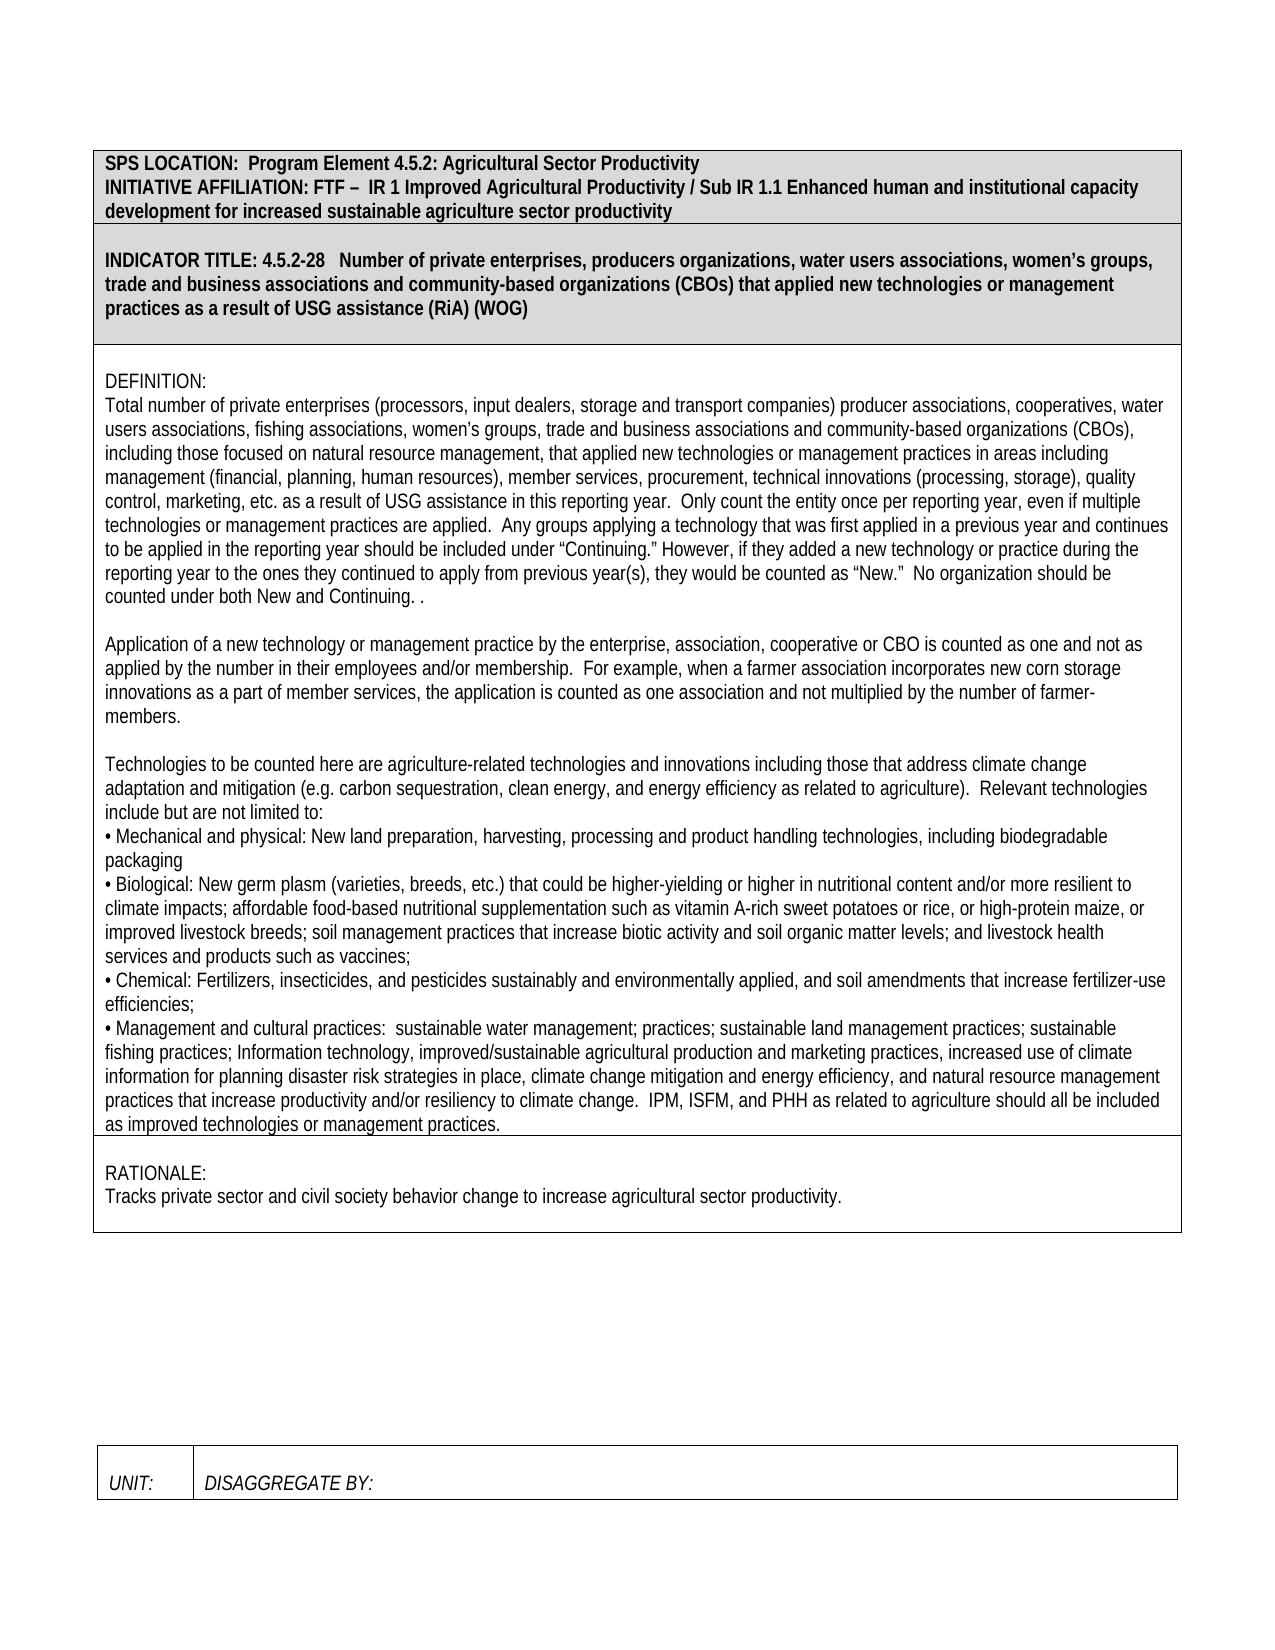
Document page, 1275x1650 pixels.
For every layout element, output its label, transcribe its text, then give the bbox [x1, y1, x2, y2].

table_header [194, 1446, 1177, 1499]
table_cell INDICATOR TITLE: 4.5.2-28 Number of private enterprises, producers organizations, water users associations, women’s groups, trade and business associations and community-based organizations (CBOs) that applied new technologies or management practices as a result of USG assistance (RiA) (WOG) [94, 224, 1181, 344]
table_cell RATIONALE: Tracks private sector and civil society behavior change to increase agricultural sector productivity. [94, 1136, 1181, 1232]
table_header SPS LOCATION: Program Element 4.5.2: Agricultural Sector Productivity INITIATIVE AFFILIATION: FTF – IR 1 Improved Agricultural Productivity / Sub IR 1.1 Enhanced human and institutional capacity development for increased sustainable agriculture sector productivity [94, 151, 1181, 223]
table_cell DEFINITION: Total number of private enterprises (processors, input dealers, storage and transport companies) producer associations, cooperatives, water users associations, fishing associations, women’s groups, trade and business associations and community-based organizations (CBOs), including those focused on natural resource management, that applied new technologies or management practices in areas including management (financial, planning, human resources), member services, procurement, technical innovations (processing, storage), quality control, marketing, etc. as a result of USG assistance in this reporting year. Only count the entity once per reporting year, even if multiple technologies or management practices are applied. Any groups applying a technology that was first applied in a previous year and continues to be applied in the reporting year should be included under “Continuing.” However, if they added a new technology or practice during the reporting year to the ones they continued to apply from previous year(s), they would be counted as “New.” No organization should be counted under both New and Continuing. . Application of a new technology or management practice by the enterprise, association, cooperative or CBO is counted as one and not as applied by the number in their employees and/or membership. For example, when a farmer association incorporates new corn storage innovations as a part of member services, the application is counted as one association and not multiplied by the number of farmer-members. Technologies to be counted here are agriculture-related technologies and innovations including those that address climate change adaptation and mitigation (e.g. carbon sequestration, clean energy, and energy efficiency as related to agriculture). Relevant technologies include but are not limited to: • Mechanical and physical: New land preparation, harvesting, processing and product handling technologies, including biodegradable packaging • Biological: New germ plasm (varieties, breeds, etc.) that could be higher-yielding or higher in nutritional content and/or more resilient to climate impacts; affordable food-based nutritional supplementation such as vitamin A-rich sweet potatoes or rice, or high-protein maize, or improved livestock breeds; soil management practices that increase biotic activity and soil organic matter levels; and livestock health services and products such as vaccines; • Chemical: Fertilizers, insecticides, and pesticides sustainably and environmentally applied, and soil amendments that increase fertilizer-use efficiencies; • Management and cultural practices: sustainable water management; practices; sustainable land management practices; sustainable fishing practices; Information technology, improved/sustainable agricultural production and marketing practices, increased use of climate information for planning disaster risk strategies in place, climate change mitigation and energy efficiency, and natural resource management practices that increase productivity and/or resiliency to climate change. IPM, ISFM, and PHH as related to agriculture should all be included as improved technologies or management practices. [94, 345, 1181, 1135]
table_header UNIT: Number [98, 1446, 193, 1499]
